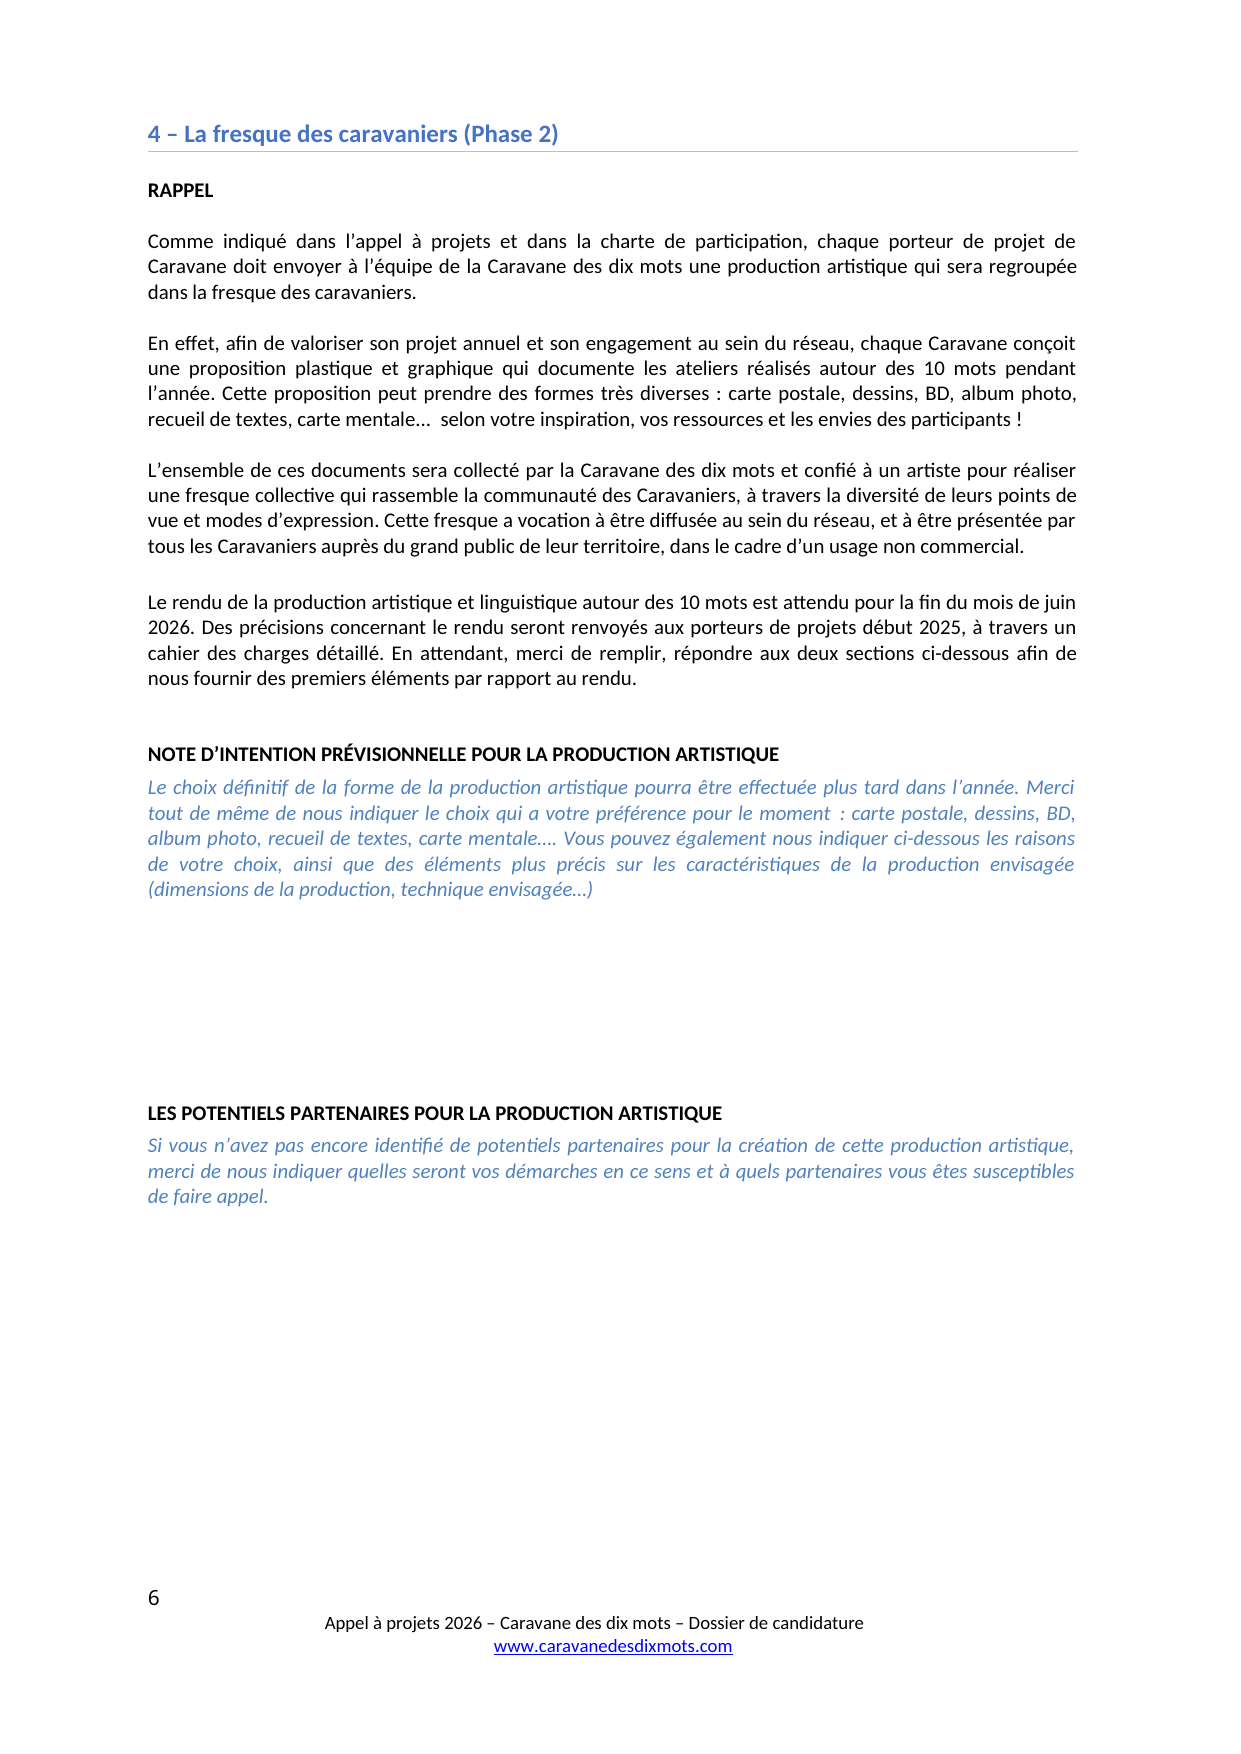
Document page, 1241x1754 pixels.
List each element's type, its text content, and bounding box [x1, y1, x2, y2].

text L’ensemble de ces documents sera collecté par la Caravane des dix mots et confié à un artiste pour réaliser une fresque collective qui rassemble la communauté des Caravaniers, à travers la diversité de leurs points de vue et modes d’expression. Cette fresque a vocation à être diffusée au sein du réseau, et à être présentée par tous les Caravaniers auprès du grand public de leur territoire, dans le cadre d’un usage non commercial. [148, 457, 1078, 558]
text RAPPEL [148, 177, 1078, 203]
text En effet, afin de valoriser son projet annuel et son engagement au sein du réseau, chaque Caravane conçoit une proposition plastique et graphique qui documente les ateliers réalisés autour des 10 mots pendant l’année. Cette proposition peut prendre des formes très diverses : carte postale, dessins, BD, album photo, recueil de textes, carte mentale... selon votre inspiration, vos ressources et les envies des participants ! [148, 330, 1078, 431]
text Le rendu de la production artistique et linguistique autour des 10 mots est attendu pour la fin du mois de juin 2026. Des précisions concernant le rendu seront renvoyés aux porteurs de projets début 2025, à travers un cahier des charges détaillé. En attendant, merci de remplir, répondre aux deux sections ci-dessous afin de nous fournir des premiers éléments par rapport au rendu. [148, 589, 1078, 691]
text Comme indiqué dans l’appel à projets et dans la charte de participation, chaque porteur de projet de Caravane doit envoyer à l’équipe de la Caravane des dix mots une production artistique qui sera regroupée dans la fresque des caravaniers. [148, 228, 1078, 304]
text NOTE D’INTENTION PRÉVISIONNELLE POUR LA PRODUCTION ARTISTIQUE [148, 741, 1078, 767]
text LES POTENTIELS PARTENAIRES POUR LA PRODUCTION ARTISTIQUE [148, 1100, 1078, 1125]
text 4 – La fresque des caravaniers (Phase 2) [148, 118, 1078, 151]
text Si vous n’avez pas encore identifié de potentiels partenaires pour la création de cette production artistique, merci de nous indiquer quelles seront vos démarches en ce sens et à quels partenaires vous êtes susceptibles de faire appel. [148, 1133, 1078, 1209]
text Le choix définitif de la forme de la production artistique pourra être effectuée plus tard dans l’année. Merci tout de même de nous indiquer le choix qui a votre préférence pour le moment : carte postale, dessins, BD, album photo, recueil de textes, carte mentale…. Vous pouvez également nous indiquer ci-dessous les raisons de votre choix, ainsi que des éléments plus précis sur les caractéristiques de la production envisagée (dimensions de la production, technique envisagée…) [148, 774, 1078, 902]
